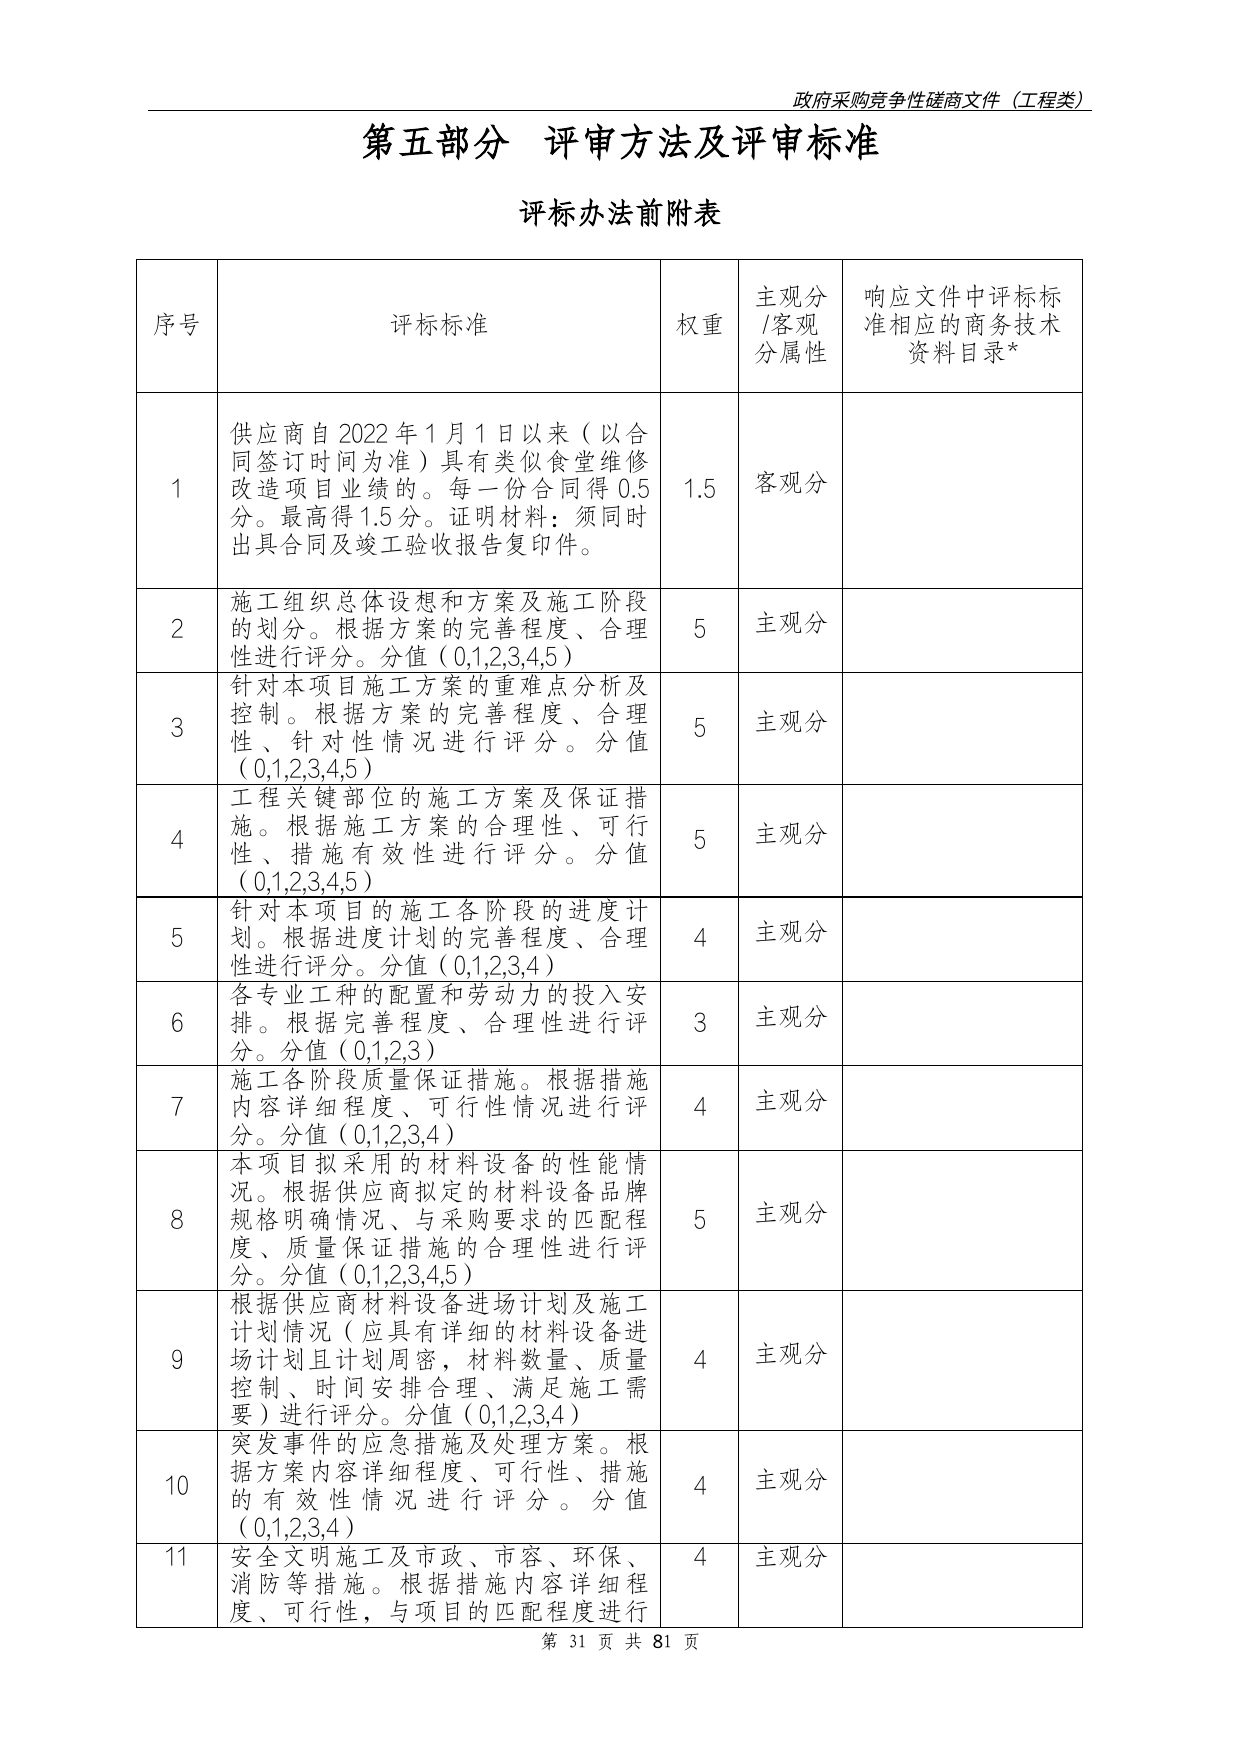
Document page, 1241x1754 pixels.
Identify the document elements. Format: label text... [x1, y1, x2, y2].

table_cell 2 [137, 589, 217, 672]
table_cell 7 [137, 1066, 217, 1150]
table_cell [843, 589, 1082, 672]
table_header 序号 [137, 260, 217, 392]
table_cell 5 [661, 785, 738, 896]
table_header 主观分/客观分属性 [739, 260, 842, 392]
table_cell 主观分 [739, 898, 842, 981]
text 评标办法前附表 [148, 197, 1092, 230]
table_cell 1 [137, 393, 217, 587]
table_cell 5 [661, 1151, 738, 1290]
table_cell 5 [661, 589, 738, 672]
table_cell [843, 1066, 1082, 1150]
table_cell 8 [137, 1151, 217, 1290]
table_cell 9 [137, 1291, 217, 1430]
table_cell [843, 673, 1082, 784]
table_cell 针对本项目施工方案的重难点分析及控制。根据方案的完善程度、合理性、针对性情况进行评分。分值（0,1,2,3,4,5） [218, 673, 660, 784]
table_cell 4 [661, 1431, 738, 1542]
table_cell 3 [661, 982, 738, 1065]
table_cell 主观分 [739, 673, 842, 784]
table_cell 4 [661, 1544, 738, 1627]
table_cell 主观分 [739, 1544, 842, 1627]
table_cell 3 [137, 673, 217, 784]
table_cell 供应商自2022年1月1日以来（以合同签订时间为准）具有类似食堂维修改造项目业绩的。每一份合同得0.5分。最高得1.5分。证明材料：须同时出具合同及竣工验收报告复印件。 [218, 393, 660, 587]
table_cell 主观分 [739, 982, 842, 1065]
table_cell 11 [137, 1544, 217, 1627]
table_cell 10 [137, 1431, 217, 1542]
table_cell [843, 1544, 1082, 1627]
table_cell 突发事件的应急措施及处理方案。根据方案内容详细程度、可行性、措施的有效性情况进行评分。分值（0,1,2,3,4） [218, 1431, 660, 1542]
table_header 评标标准 [218, 260, 660, 392]
table_cell [843, 393, 1082, 587]
table_cell 主观分 [739, 1151, 842, 1290]
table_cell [218, 1544, 660, 1627]
table_cell 4 [661, 1066, 738, 1150]
table_cell 主观分 [739, 1291, 842, 1430]
table_cell 主观分 [739, 1066, 842, 1150]
table_cell 1.5 [661, 393, 738, 587]
table_cell [843, 982, 1082, 1065]
table_cell 主观分 [739, 1431, 842, 1542]
table_cell 针对本项目的施工各阶段的进度计划。根据进度计划的完善程度、合理性进行评分。分值（0,1,2,3,4） [218, 898, 660, 981]
table_cell 主观分 [739, 785, 842, 896]
text 第五部分 评审方法及评审标准 [148, 122, 1092, 164]
table_cell 客观分 [739, 393, 842, 587]
table_cell 5 [661, 673, 738, 784]
table_cell 4 [137, 785, 217, 896]
table_cell [843, 1291, 1082, 1430]
table_cell 6 [137, 982, 217, 1065]
table_header 权重 [661, 260, 738, 392]
table_cell 4 [661, 1291, 738, 1430]
table_cell 5 [137, 898, 217, 981]
table_cell 主观分 [739, 589, 842, 672]
table_cell 施工各阶段质量保证措施。根据措施内容详细程度、可行性情况进行评分。分值（0,1,2,3,4） [218, 1066, 660, 1150]
table_cell 4 [661, 898, 738, 981]
table_cell 根据供应商材料设备进场计划及施工计划情况（应具有详细的材料设备进场计划且计划周密，材料数量、质量控制、时间安排合理、满足施工需要）进行评分。分值（0,1,2,3,4） [218, 1291, 660, 1430]
table_header 响应文件中评标标准相应的商务技术资料目录* [843, 260, 1082, 392]
table_cell [843, 1431, 1082, 1542]
table_cell 本项目拟采用的材料设备的性能情况。根据供应商拟定的材料设备品牌规格明确情况、与采购要求的匹配程度、质量保证措施的合理性进行评分。分值（0,1,2,3,4,5） [218, 1151, 660, 1290]
table_cell [843, 1151, 1082, 1290]
table_cell 各专业工种的配置和劳动力的投入安排。根据完善程度、合理性进行评分。分值（0,1,2,3） [218, 982, 660, 1065]
table_cell [843, 898, 1082, 981]
table_cell 工程关键部位的施工方案及保证措施。根据施工方案的合理性、可行性、措施有效性进行评分。分值（0,1,2,3,4,5） [218, 785, 660, 896]
table_cell 施工组织总体设想和方案及施工阶段的划分。根据方案的完善程度、合理性进行评分。分值（0,1,2,3,4,5） [218, 589, 660, 672]
table_cell [843, 785, 1082, 896]
